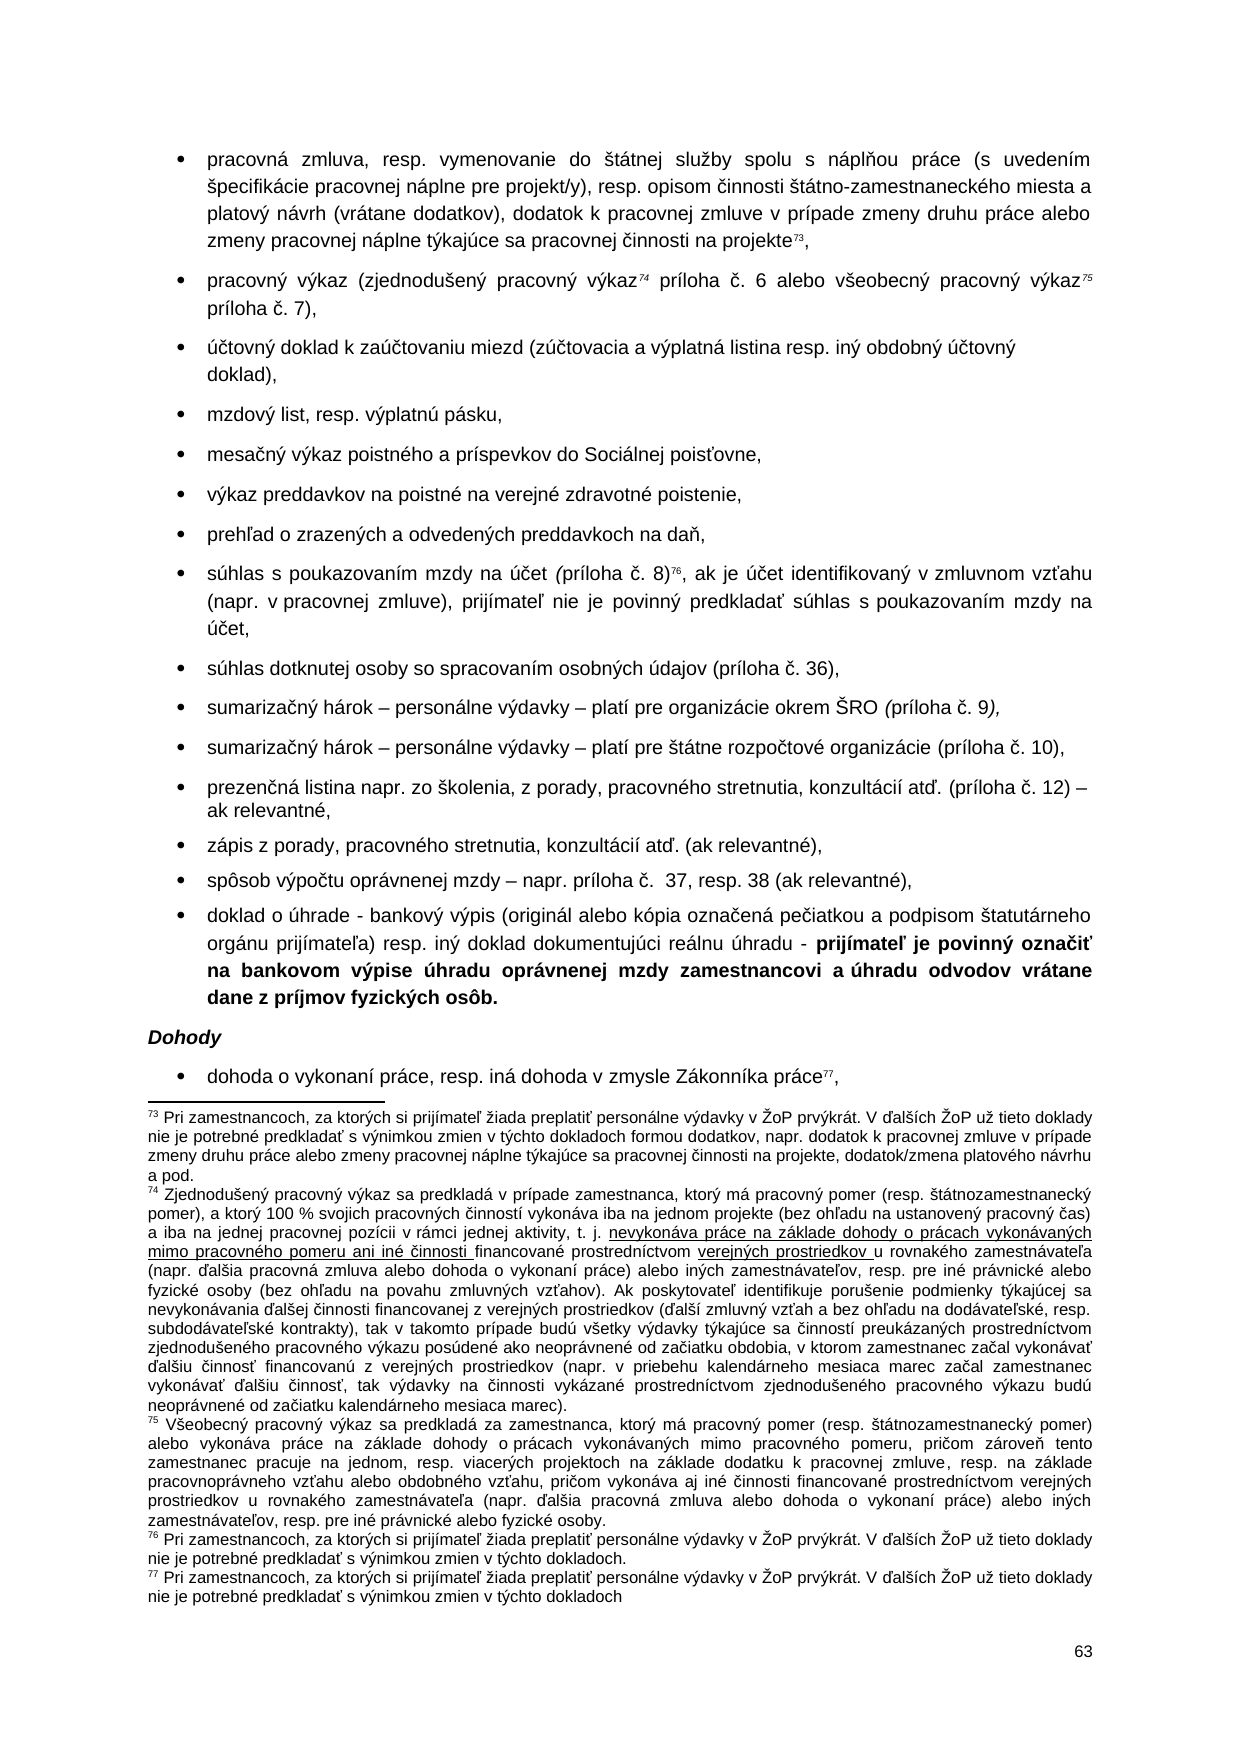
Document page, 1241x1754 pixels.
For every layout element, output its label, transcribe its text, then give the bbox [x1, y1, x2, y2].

text zápis z porady, pracovného stretnutia, konzultácií atď. (ak relevantné), [177, 834, 1092, 857]
text dohoda o vykonaní práce, resp. iná dohoda v zmysle Zákonníka práce, [177, 1065, 1092, 1088]
text výkaz preddavkov na poistné na verejné zdravotné poistenie, [177, 483, 1092, 505]
text súhlas s poukazovaním mzdy na účet (príloha č. 8), ak je účet identifikovaný v zmluvnom vzťahu (napr. v pracovnej zmluve), prijímateľ nie je povinný predkladať súhlas s poukazovaním mzdy na účet, [177, 562, 1092, 639]
text sumarizačný hárok – personálne výdavky – platí pre organizácie okrem ŠRO (príloha č. 9), [177, 696, 1092, 719]
text Dohody [148, 1026, 1092, 1048]
text pracovná zmluva, resp. vymenovanie do štátnej služby spolu s náplňou práce (s uvedením špecifikácie pracovnej náplne pre projekt/y), resp. opisom činnosti štátno-zamestnaneckého miesta a platový návrh (vrátane dodatkov), dodatok k pracovnej zmluve v prípade zmeny druhu práce alebo zmeny pracovnej náplne týkajúce sa pracovnej činnosti na projekte, [177, 148, 1092, 252]
text prehľad o zrazených a odvedených preddavkoch na daň, [177, 522, 1092, 545]
text sumarizačný hárok – personálne výdavky – platí pre štátne rozpočtové organizácie (príloha č. 10), [177, 736, 1092, 759]
text doklad o úhrade - bankový výpis (originál alebo kópia označená pečiatkou a podpisom štatutárneho orgánu prijímateľa) resp. iný doklad dokumentujúci reálnu úhradu - prijímateľ je povinný označiť na bankovom výpise úhradu oprávnenej mzdy zamestnancovi a úhradu odvodov vrátane dane z príjmov fyzických osôb. [177, 904, 1092, 1009]
text prezenčná listina napr. zo školenia, z porady, pracovného stretnutia, konzultácií atď. (príloha č. 12) – ak relevantné, [177, 776, 1092, 821]
text súhlas dotknutej osoby so spracovaním osobných údajov (príloha č. 36), [177, 656, 1092, 679]
text účtovný doklad k zaúčtovaniu miezd (zúčtovacia a výplatná listina resp. iný obdobný účtovný doklad), [177, 336, 1092, 386]
text mesačný výkaz poistného a príspevkov do Sociálnej poisťovne, [177, 443, 1092, 466]
text spôsob výpočtu oprávnenej mzdy – napr. príloha č. 37, resp. 38 (ak relevantné), [177, 869, 1092, 892]
text pracovný výkaz (zjednodušený pracovný výkaz príloha č. 6 alebo všeobecný pracovný výkaz príloha č. 7), [177, 269, 1092, 319]
text mzdový list, resp. výplatnú pásku, [177, 403, 1092, 426]
